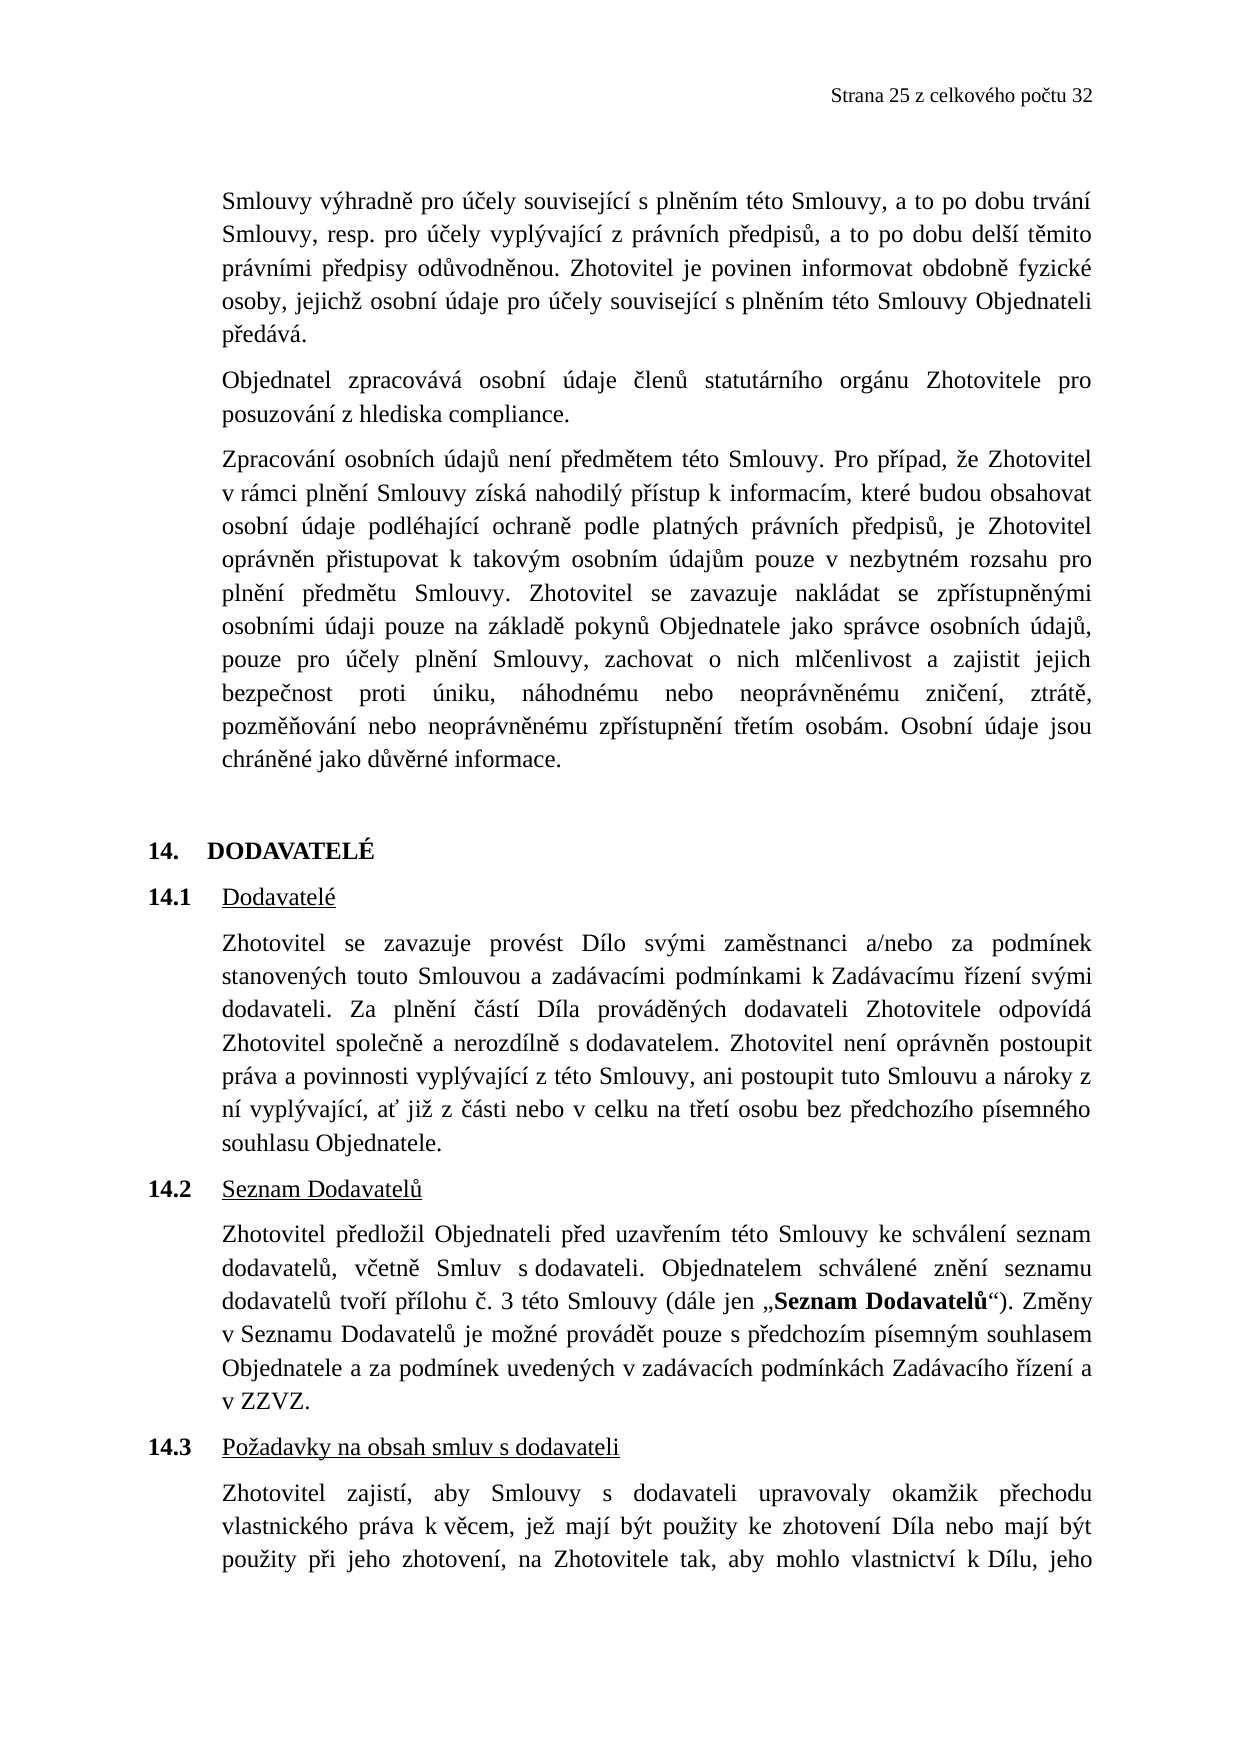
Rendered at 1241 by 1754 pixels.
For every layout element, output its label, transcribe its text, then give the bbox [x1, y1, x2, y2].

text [222, 1473, 1092, 1573]
text Seznam Dodavatelů [148, 1169, 1092, 1202]
text Zhotovitel se zavazuje provést Dílo svými zaměstnanci a/nebo za podmínek stanovených touto Smlouvou a zadávacími podmínkami k Zadávacímu řízení svými dodavateli. Za plnění částí Díla prováděných dodavateli Zhotovitele odpovídá Zhotovitel společně a nerozdílně s dodavatelem. Zhotovitel není oprávněn postoupit práva a povinnosti vyplývající z této Smlouvy, ani postoupit tuto Smlouvu a nároky z ní vyplývající, ať již z části nebo v celku na třetí osobu bez předchozího písemného souhlasu Objednatele. [222, 923, 1092, 1157]
text Zpracování osobních údajů není předmětem této Smlouvy. Pro případ, že Zhotovitel v rámci plnění Smlouvy získá nahodilý přístup k informacím, které budou obsahovat osobní údaje podléhající ochraně podle platných právních předpisů, je Zhotovitel oprávněn přistupovat k takovým osobním údajům pouze v nezbytném rozsahu pro plnění předmětu Smlouvy. Zhotovitel se zavazuje nakládat se zpřístupněnými osobními údaji pouze na základě pokynů Objednatele jako správce osobních údajů, pouze pro účely plnění Smlouvy, zachovat o nich mlčenlivost a zajistit jejich bezpečnost proti úniku, náhodnému nebo neoprávněnému zničení, ztrátě, pozměňování nebo neoprávněnému zpřístupnění třetím osobám. Osobní údaje jsou chráněné jako důvěrné informace. [222, 440, 1092, 773]
text Zhotovitel předložil Objednateli před uzavřením této Smlouvy ke schválení seznam dodavatelů, včetně Smluv s dodavateli. Objednatelem schválené znění seznamu dodavatelů tvoří přílohu č. 3 této Smlouvy (dále jen „Seznam Dodavatelů“). Změny v Seznamu Dodavatelů je možné provádět pouze s předchozím písemným souhlasem Objednatele a za podmínek uvedených v zadávacích podmínkách Zadávacího řízení a v ZZVZ. [222, 1215, 1092, 1415]
text Požadavky na obsah smluv s dodavateli [148, 1427, 1092, 1461]
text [222, 182, 1092, 348]
subtitle dodavatelé [148, 832, 1092, 865]
text Objednatel zpracovává osobní údaje členů statutárního orgánu Zhotovitele pro posuzování z hlediska compliance. [222, 361, 1092, 427]
text Dodavatelé [148, 877, 1092, 911]
